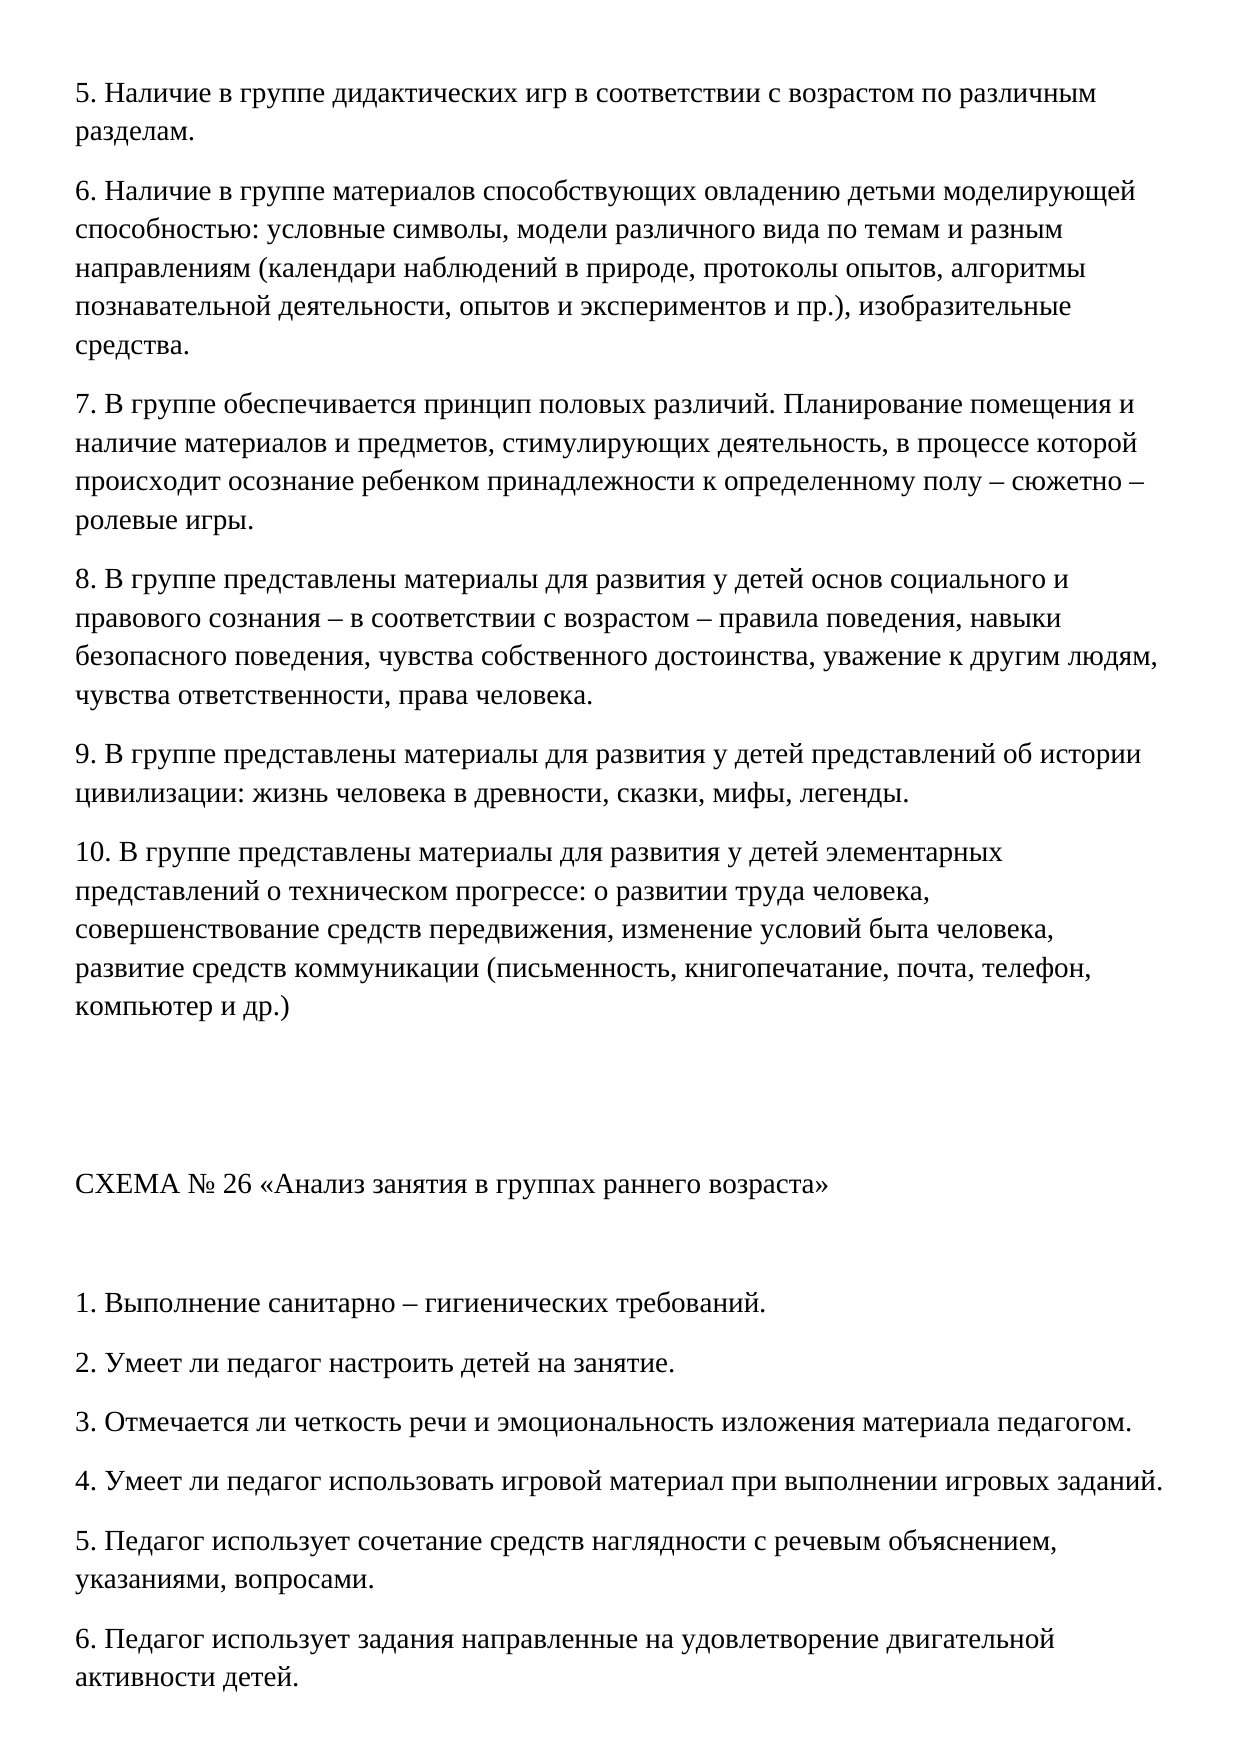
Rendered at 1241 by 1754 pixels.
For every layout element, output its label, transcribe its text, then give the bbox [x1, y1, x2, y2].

text 5. Наличие в группе дидактических игр в соответствии с возрастом по различным разделам. [75, 75, 1165, 147]
text СХЕМА № 26 «Анализ занятия в группах раннего возраста» [75, 1167, 1165, 1200]
text 7. В группе обеспечивается принцип половых различий. Планирование помещения и наличие материалов и предметов, стимулирующих деятельность, в процессе которой происходит осознание ребенком принадлежности к определенному полу – сюжетно – ролевые игры. [75, 386, 1165, 536]
text 8. В группе представлены материалы для развития у детей основ социального и правового сознания – в соответствии с возрастом – правила поведения, навыки безопасного поведения, чувства собственного достоинства, уважение к другим людям, чувства ответственности, права человека. [75, 561, 1165, 711]
text 5. Педагог использует сочетание средств наглядности с речевым объяснением, указаниями, вопросами. [75, 1523, 1165, 1595]
text 2. Умеет ли педагог настроить детей на занятие. [75, 1345, 1165, 1378]
text 10. В группе представлены материалы для развития у детей элементарных представлений о техническом прогрессе: о развитии труда человека, совершенствование средств передвижения, изменение условий быта человека, развитие средств коммуникации (письменность, книгопечатание, почта, телефон, компьютер и др.) [75, 834, 1165, 1022]
text 3. Отмечается ли четкость речи и эмоциональность изложения материала педагогом. [75, 1404, 1165, 1438]
text 6. Наличие в группе материалов способствующих овладению детьми моделирующей способностью: условные символы, модели различного вида по темам и разным направлениям (календари наблюдений в природе, протоколы опытов, алгоритмы познавательной деятельности, опытов и экспериментов и пр.), изобразительные средства. [75, 173, 1165, 361]
text 1. Выполнение санитарно – гигиенических требований. [75, 1285, 1165, 1319]
text 4. Умеет ли педагог использовать игровой материал при выполнении игровых заданий. [75, 1463, 1165, 1497]
text 6. Педагог использует задания направленные на удовлетворение двигательной активности детей. [75, 1621, 1165, 1693]
text 9. В группе представлены материалы для развития у детей представлений об истории цивилизации: жизнь человека в древности, сказки, мифы, легенды. [75, 736, 1165, 808]
